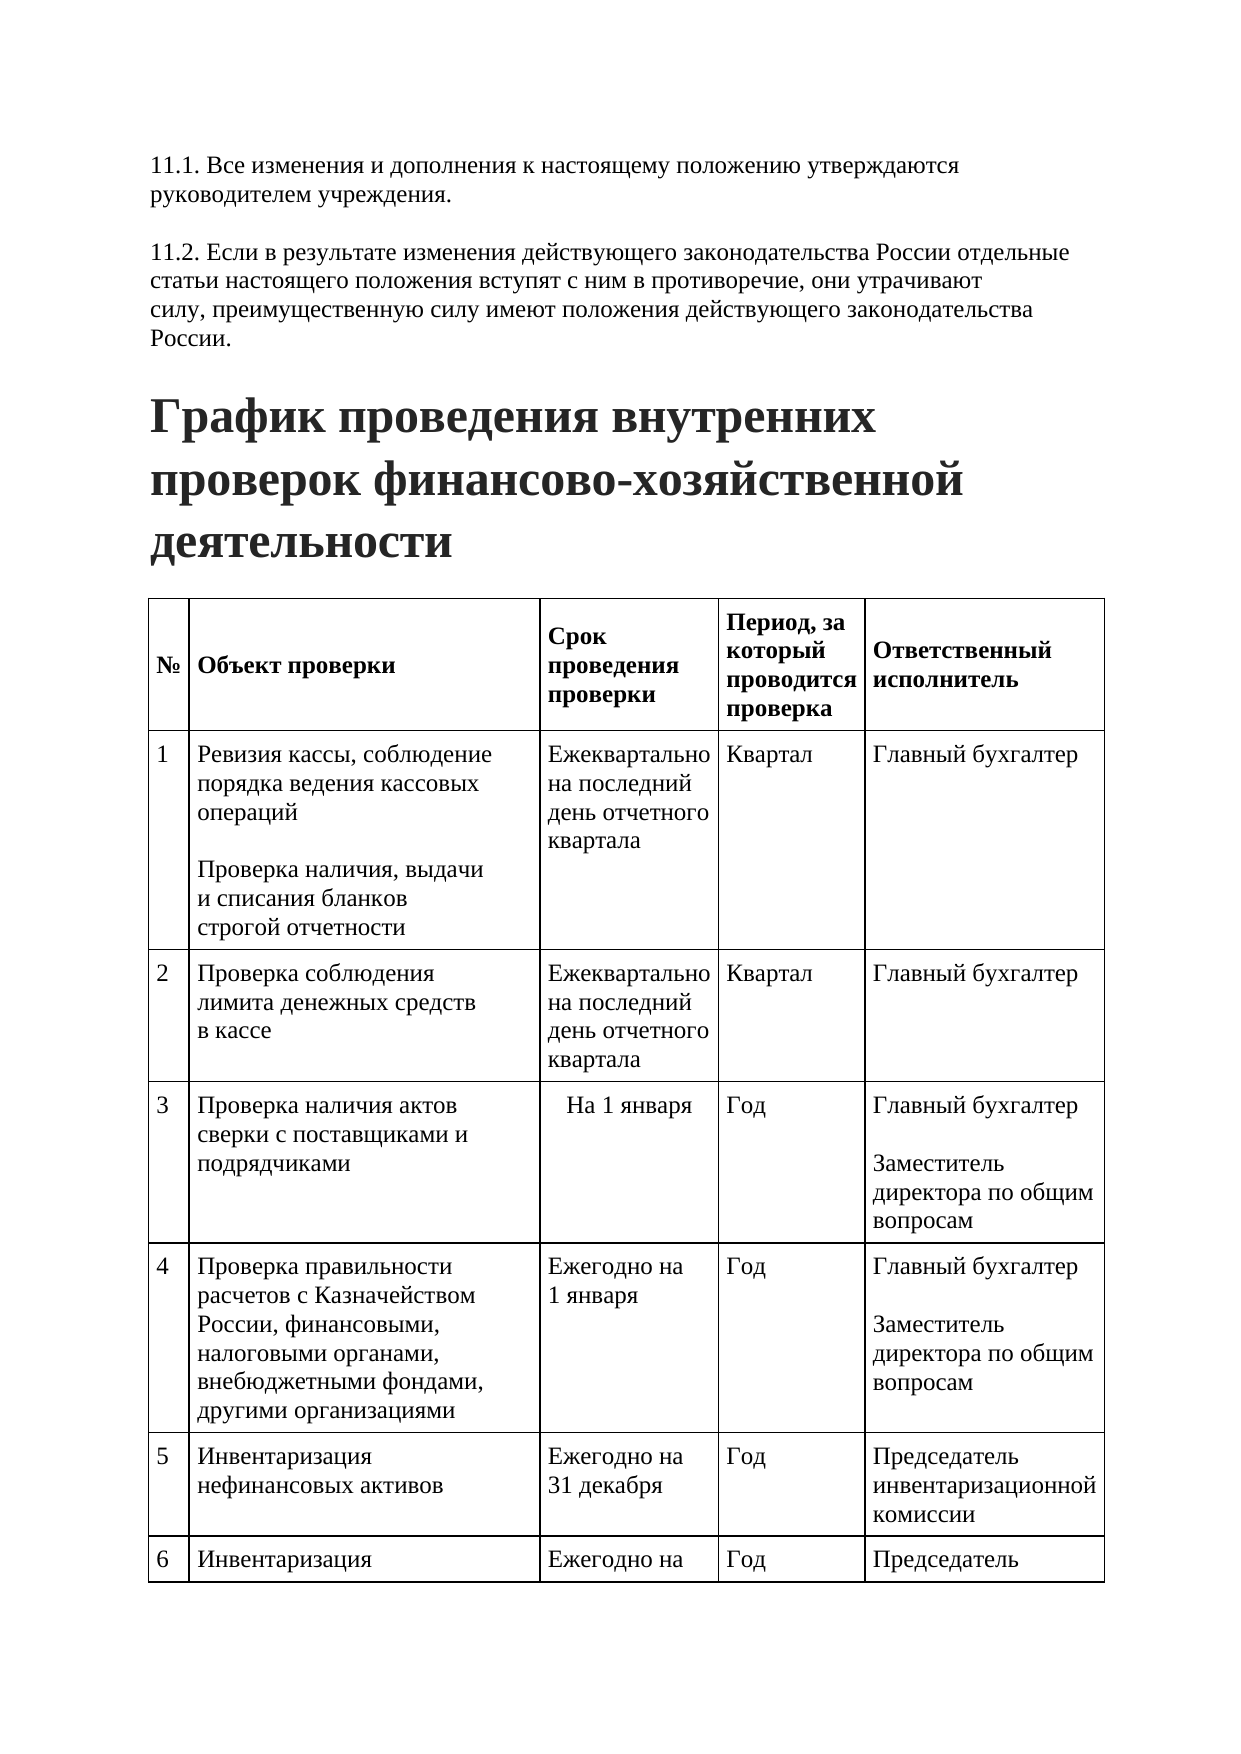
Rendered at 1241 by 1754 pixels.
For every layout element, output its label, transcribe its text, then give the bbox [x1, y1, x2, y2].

table_header № [149, 1220, 188, 1351]
table_header Объект проверки [190, 1220, 539, 1351]
text В рамках указанных полномочий комиссия по внутреннему контролю представляет руководителю учреждения результаты проверок эффективности действующих процедур внутреннего контроля и в случае необходимости разработанные совместно с главным бухгалтером предложения по их совершенствованию. [150, 535, 1090, 650]
text 11. Заключительные положения [150, 679, 1090, 742]
table_cell Квартал [719, 1352, 864, 1569]
text 11.2. Если в результате изменения действующего законодательства России отдельные статьи настоящего положения вступят с ним в противоречие, они утрачивают силу, преимущественную силу имеют положения действующего законодательства России. [150, 857, 1090, 972]
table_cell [541, 1352, 718, 1569]
text 10. Оценка состояния системы финансового контроля [150, 150, 1090, 275]
table_cell Главный бухгалтер [866, 1352, 1104, 1569]
text График проведения внутренних проверок финансово-хозяйственной деятельности [150, 1002, 1090, 1189]
table_header Ответственный исполнитель [866, 1220, 1104, 1351]
text 10.2. Непосредственная оценка адекватности, достаточности и эффективности системы внутреннего контроля, а также контроль за соблюдением процедур внутреннего контроля осуществляется комиссией по внутреннему контролю. [150, 419, 1090, 506]
table_header Срок проведения проверки [541, 1220, 718, 1351]
table_cell 1 [149, 1352, 188, 1569]
text 11.1. Все изменения и дополнения к настоящему положению утверждаются руководителем учреждения. [150, 771, 1090, 828]
table_cell Ревизия кассы, соблюдение порядка ведения кассовых операций Проверка наличия, выдачи и списания бланков строгой отчетности [190, 1352, 539, 1569]
table_header Период, за который проводится проверка [719, 1220, 864, 1351]
text 10.1. Оценка эффективности системы внутреннего контроля в учреждении осуществляется субъектами внутреннего контроля и рассматривается на специальных совещаниях, проводимых руководителем учреждения. [150, 304, 1090, 390]
